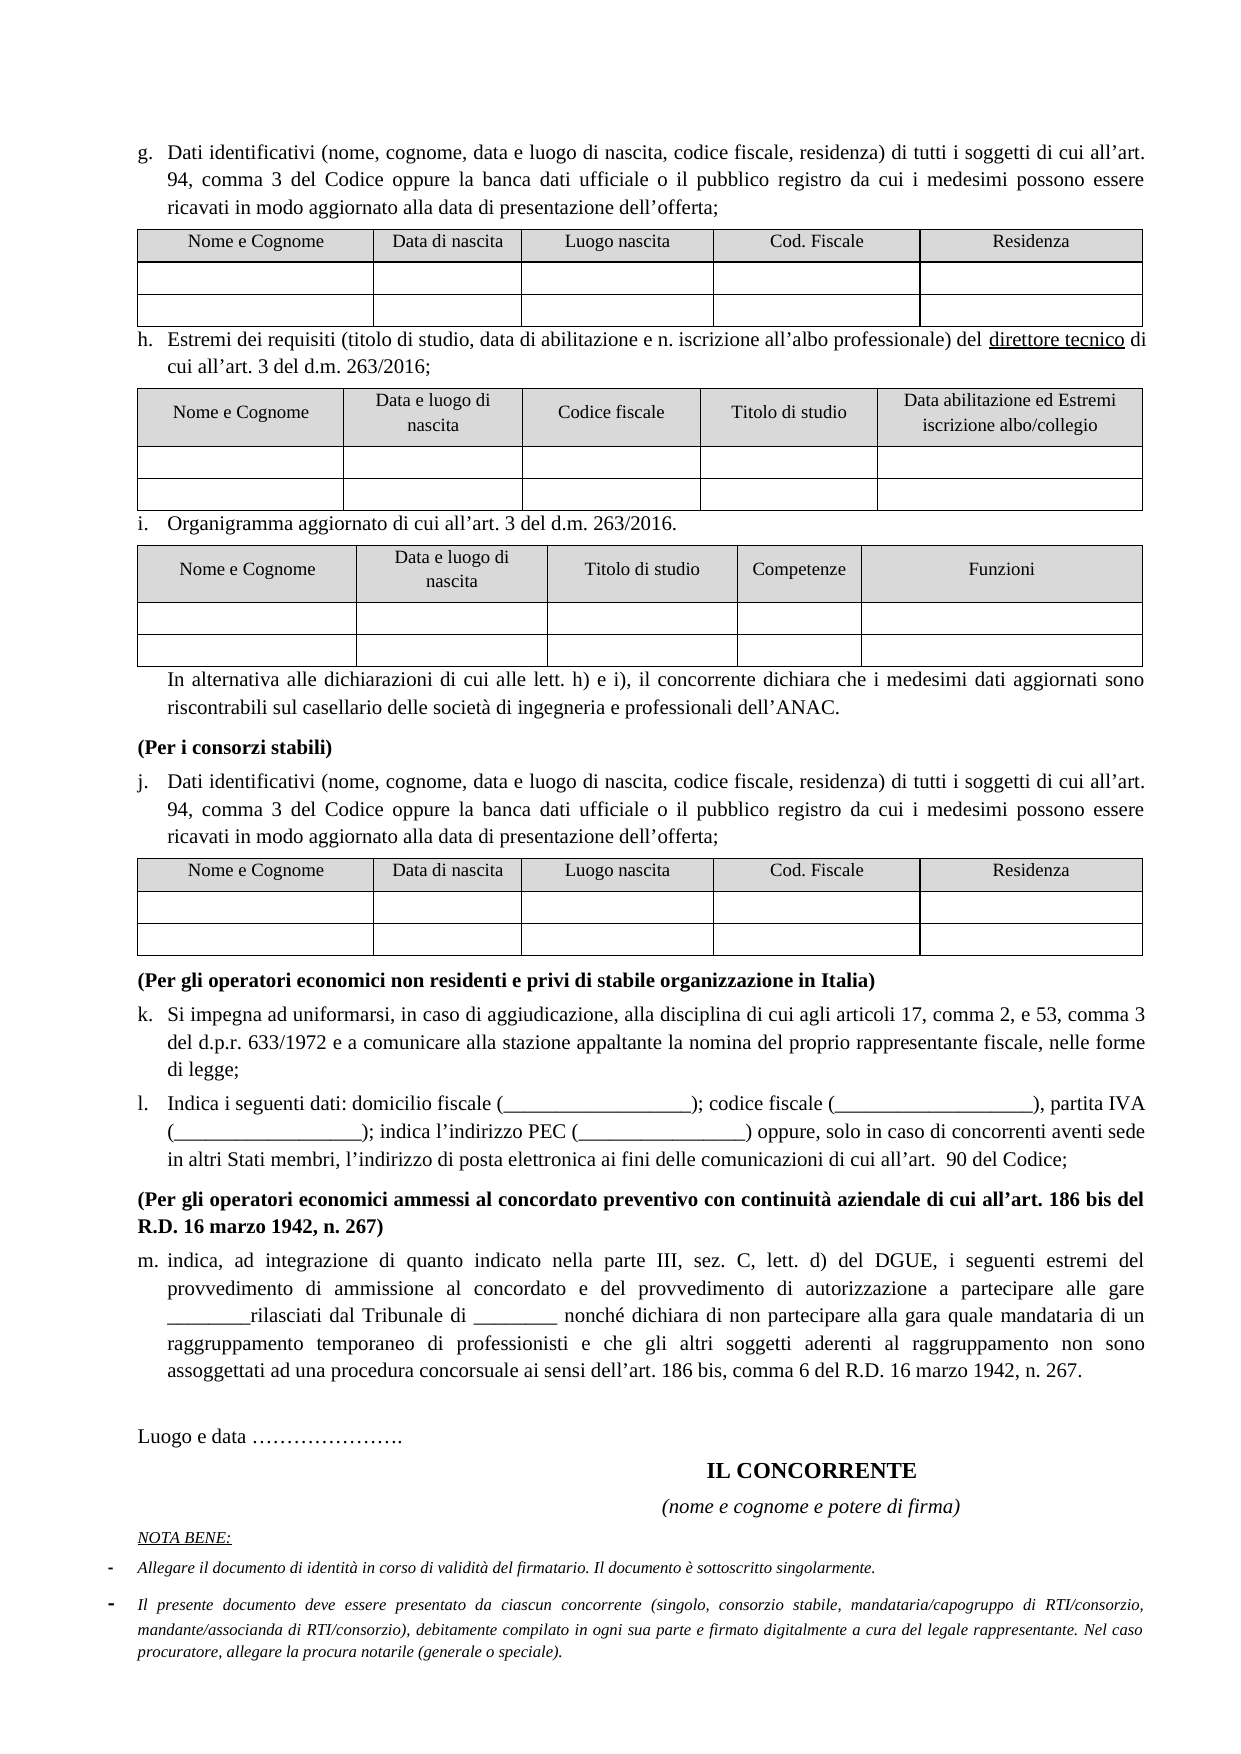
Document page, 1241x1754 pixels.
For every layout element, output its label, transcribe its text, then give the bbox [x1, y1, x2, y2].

table_cell [344, 447, 522, 478]
table_cell [522, 263, 713, 293]
text (nome e cognome e potere di firma) [477, 1494, 1146, 1518]
table_header Residenza [921, 859, 1142, 891]
table_header Data di nascita [374, 859, 521, 891]
text (Per gli operatori economici non residenti e privi di stabile organizzazione in Italia) [137, 968, 1146, 992]
list Indica i seguenti dati: domicilio fiscale (__________________); codice fiscale (___________________), partita IVA (__________________); indica l’indirizzo PEC (________________) oppure, solo in caso di concorrenti aventi sede in altri Stati membri, l’indirizzo di posta elettronica ai fini delle comunicazioni di cui all’art. 90 del Codice; [137, 1091, 1146, 1171]
table_header Data e luogo di nascita [357, 546, 547, 602]
table_cell [921, 295, 1142, 326]
table_header Nome e Cognome [138, 389, 343, 446]
table_cell [701, 479, 877, 510]
table_header Nome e Cognome [138, 230, 373, 261]
table_cell [738, 603, 861, 634]
table_cell [522, 892, 713, 923]
list Si impegna ad uniformarsi, in caso di aggiudicazione, alla disciplina di cui agli articoli 17, comma 2, e 53, comma 3 del d.p.r. 633/1972 e a comunicare alla stazione appaltante la nomina del proprio rappresentante fiscale, nelle forme di legge; [137, 1002, 1146, 1081]
table_cell [921, 263, 1142, 293]
table_cell [862, 603, 1142, 634]
table_header Data di nascita [374, 230, 521, 261]
table_header Titolo di studio [548, 546, 737, 602]
table_cell [522, 295, 713, 326]
table_cell [714, 924, 919, 955]
table_cell [357, 603, 547, 634]
list Allegare il documento di identità in corso di validità del firmatario. Il documento è sottoscritto singolarmente. [108, 1556, 1146, 1579]
table_header Competenze [738, 546, 861, 602]
table_cell [714, 295, 919, 326]
table_cell [138, 892, 373, 923]
table_cell [548, 603, 737, 634]
table_header Titolo di studio [701, 389, 877, 446]
table_cell [921, 924, 1142, 955]
table_cell [374, 892, 521, 923]
table_header Codice fiscale [523, 389, 700, 446]
list Organigramma aggiornato di cui all’art. 3 del d.m. 263/2016. [137, 511, 1146, 535]
table_header Cod. Fiscale [714, 230, 919, 261]
table_cell [522, 924, 713, 955]
table_cell [921, 892, 1142, 923]
table_header Cod. Fiscale [714, 859, 919, 891]
table_cell [862, 635, 1142, 666]
table_cell [138, 603, 356, 634]
table_header Luogo nascita [522, 859, 713, 891]
table_cell [714, 892, 919, 923]
table_cell [878, 479, 1142, 510]
text Luogo e data …………………. [137, 1423, 1146, 1448]
table_cell [523, 479, 700, 510]
table_cell [738, 635, 861, 666]
table_header Nome e Cognome [138, 859, 373, 891]
table_cell [138, 295, 373, 326]
table_cell [701, 447, 877, 478]
table_cell [138, 924, 373, 955]
list indica, ad integrazione di quanto indicato nella parte III, sez. C, lett. d) del DGUE, i seguenti estremi del provvedimento di ammissione al concordato e del provvedimento di autorizzazione a partecipare alle gare ________rilasciati dal Tribunale di ________ nonché dichiara di non partecipare alla gara quale mandataria di un raggruppamento temporaneo di professionisti e che gli altri soggetti aderenti al raggruppamento non sono assoggettati ad una procedura concorsuale ai sensi dell’art. 186 bis, comma 6 del R.D. 16 marzo 1942, n. 267. [137, 1248, 1146, 1382]
table_cell [523, 447, 700, 478]
text (Per gli operatori economici ammessi al concordato preventivo con continuità aziendale di cui all’art. 186 bis del R.D. 16 marzo 1942, n. 267) [137, 1187, 1146, 1238]
table_cell [138, 447, 343, 478]
table_cell [374, 924, 521, 955]
table_cell [357, 635, 547, 666]
text IL CONCORRENTE [477, 1457, 1146, 1484]
table_header Data abilitazione ed Estremi iscrizione albo/collegio [878, 389, 1142, 446]
table_cell [138, 635, 356, 666]
table_cell [344, 479, 522, 510]
text In alternativa alle dichiarazioni di cui alle lett. h) e i), il concorrente dichiara che i medesimi dati aggiornati sono riscontrabili sul casellario delle società di ingegneria e professionali dell’ANAC. [167, 667, 1146, 719]
text (Per i consorzi stabili) [137, 735, 1146, 759]
table_cell [374, 295, 521, 326]
table_header Luogo nascita [522, 230, 713, 261]
list Estremi dei requisiti (titolo di studio, data di abilitazione e n. iscrizione all’albo professionale) del direttore tecnico di cui all’art. 3 del d.m. 263/2016; [137, 327, 1146, 378]
table_cell [138, 479, 343, 510]
table_cell [714, 263, 919, 293]
list Dati identificativi (nome, cognome, data e luogo di nascita, codice fiscale, residenza) di tutti i soggetti di cui all’art. 94, comma 3 del Codice oppure la banca dati ufficiale o il pubblico registro da cui i medesimi possono essere ricavati in modo aggiornato alla data di presentazione dell’offerta; [137, 769, 1146, 848]
text NOTA BENE: [137, 1528, 1146, 1547]
table_header Data e luogo di nascita [344, 389, 522, 446]
table_cell [878, 447, 1142, 478]
table_header Funzioni [862, 546, 1142, 602]
list Il presente documento deve essere presentato da ciascun concorrente (singolo, consorzio stabile, mandataria/capogruppo di RTI/consorzio, mandante/associanda di RTI/consorzio), debitamente compilato in ogni sua parte e firmato digitalmente a cura del legale rappresentante. Nel caso procuratore, allegare la procura notarile (generale o speciale). [108, 1588, 1146, 1661]
table_cell [374, 263, 521, 293]
table_header Nome e Cognome [138, 546, 356, 602]
table_header Residenza [921, 230, 1142, 261]
list Dati identificativi (nome, cognome, data e luogo di nascita, codice fiscale, residenza) di tutti i soggetti di cui all’art. 94, comma 3 del Codice oppure la banca dati ufficiale o il pubblico registro da cui i medesimi possono essere ricavati in modo aggiornato alla data di presentazione dell’offerta; [137, 139, 1146, 219]
table_cell [548, 635, 737, 666]
table_cell [138, 263, 373, 293]
